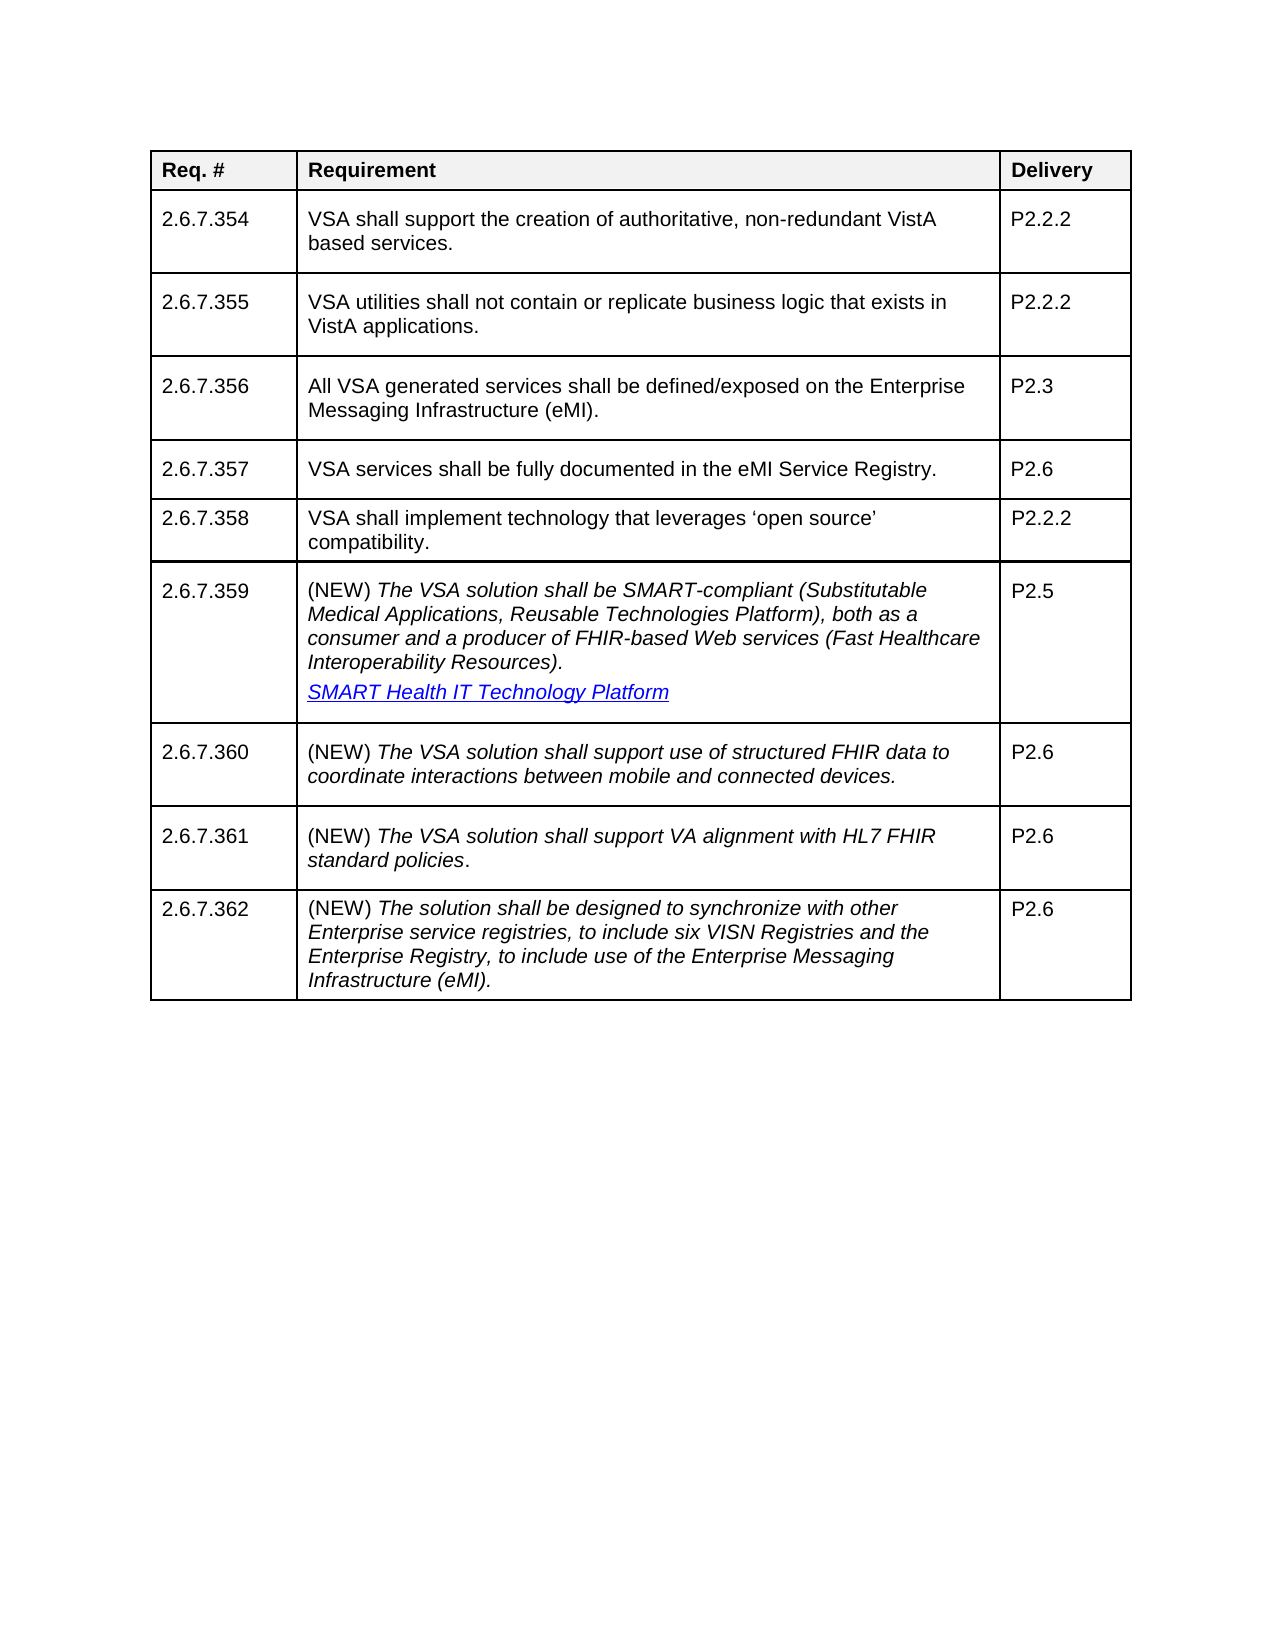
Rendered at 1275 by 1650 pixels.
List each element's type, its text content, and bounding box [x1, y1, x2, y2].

table_cell VSA utilities shall not contain or replicate business logic that exists in VistA applications. [298, 274, 999, 355]
table_cell VSA shall support the creation of authoritative, non-redundant VistA based services. [298, 191, 999, 272]
table_cell All VSA generated services shall be defined/exposed on the Enterprise Messaging Infrastructure (eMI). [298, 357, 999, 438]
table_cell 2.6.7.358 [152, 500, 296, 560]
table_cell (NEW) The solution shall be designed to synchronize with other Enterprise service registries, to include six VISN Registries and the Enterprise Registry, to include use of the Enterprise Messaging Infrastructure (eMI). [298, 891, 999, 999]
table_cell 2.6.7.357 [152, 441, 296, 498]
table_cell P2.6 [1001, 724, 1130, 805]
table_cell 2.6.7.354 [152, 191, 296, 272]
table_cell P2.5 [1001, 563, 1130, 722]
table_cell P2.2.2 [1001, 191, 1130, 272]
table_cell 2.6.7.361 [152, 807, 296, 888]
table_cell P2.2.2 [1001, 500, 1130, 560]
table_cell P2.2.2 [1001, 274, 1130, 355]
table_cell VSA shall implement technology that leverages ‘open source’ compatibility. [298, 500, 999, 560]
table_cell 2.6.7.355 [152, 274, 296, 355]
table_cell P2.6 [1001, 807, 1130, 888]
table_cell P2.6 [1001, 891, 1130, 999]
table_cell (NEW) The VSA solution shall support VA alignment with HL7 FHIR standard policies. [298, 807, 999, 888]
table_cell (NEW) The VSA solution shall support use of structured FHIR data to coordinate interactions between mobile and connected devices. [298, 724, 999, 805]
table_cell 2.6.7.356 [152, 357, 296, 438]
table_cell P2.6 [1001, 441, 1130, 498]
table_cell 2.6.7.362 [152, 891, 296, 999]
table_cell 2.6.7.359 [152, 563, 296, 722]
table_cell P2.3 [1001, 357, 1130, 438]
table_cell 2.6.7.360 [152, 724, 296, 805]
table_header Requirement [298, 152, 999, 188]
table_cell (NEW) The VSA solution shall be SMART-compliant (Substitutable Medical Applications, Reusable Technologies Platform), both as a consumer and a producer of FHIR-based Web services (Fast Healthcare Interoperability Resources). SMART Health IT Technology Platform [298, 563, 999, 722]
table_header Req. # [152, 152, 296, 188]
table_cell VSA services shall be fully documented in the eMI Service Registry. [298, 441, 999, 498]
table_header Delivery [1001, 152, 1130, 188]
